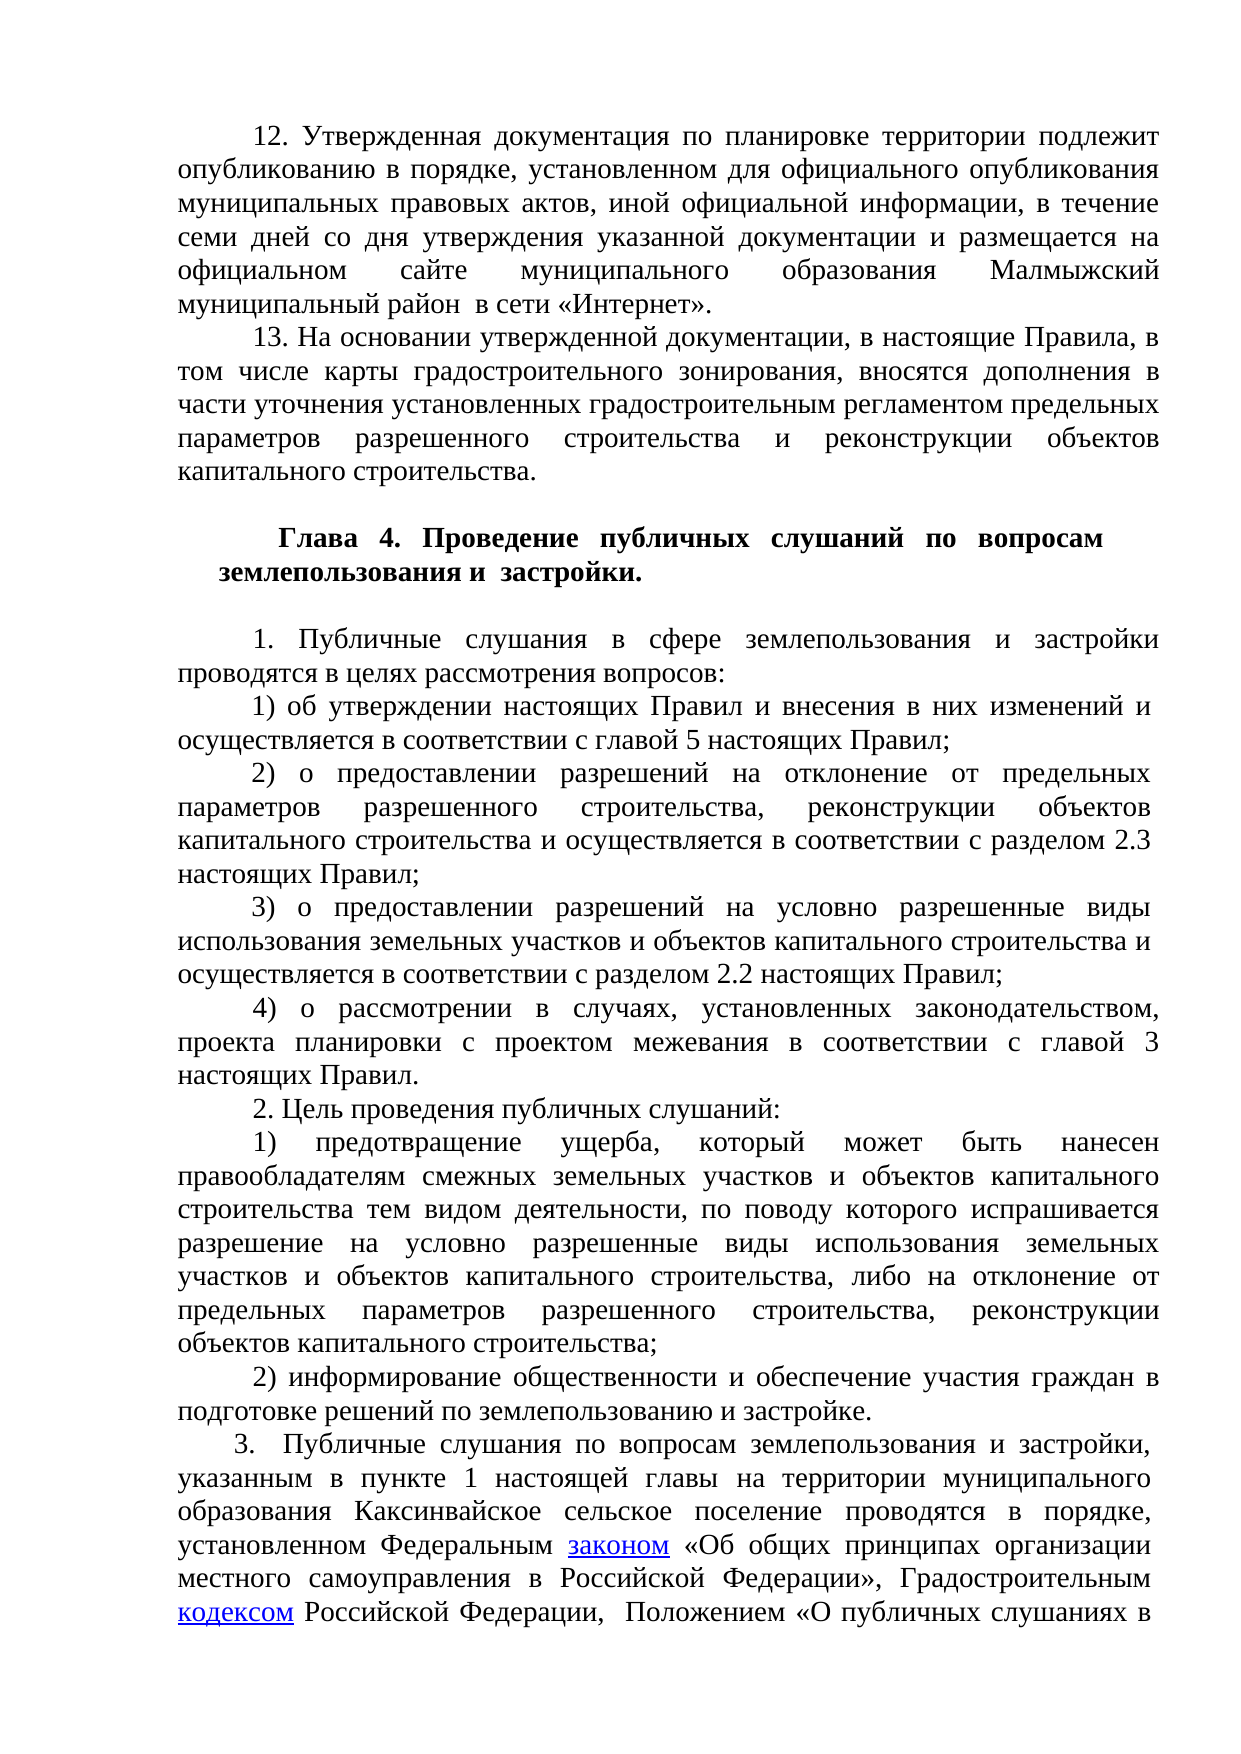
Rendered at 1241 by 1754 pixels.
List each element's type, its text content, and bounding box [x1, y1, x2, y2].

text Глава 4. Проведение публичных слушаний по вопросам землепользования и застройки. [219, 521, 1104, 588]
text 3) о предоставлении разрешений на условно разрешенные виды использования земельных участков и объектов капитального строительства и осуществляется в соответствии с разделом 2.2 настоящих Правил; [177, 889, 1152, 990]
text 12. Утвержденная документация по планировке территории подлежит опубликованию в порядке, установленном для официального опубликования муниципальных правовых актов, иной официальной информации, в течение семи дней со дня утверждения указанной документации и размещается на официальном сайте муниципального образования Малмыжский муниципальный район в сети «Интернет». [177, 118, 1160, 319]
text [177, 1426, 1152, 1627]
text 1) об утверждении настоящих Правил и внесения в них изменений и осуществляется в соответствии с главой 5 настоящих Правил; [177, 688, 1152, 755]
text 1. Публичные слушания в сфере землепользования и застройки проводятся в целях рассмотрения вопросов: [177, 621, 1160, 688]
text 2) о предоставлении разрешений на отклонение от предельных параметров разрешенного строительства, реконструкции объектов капитального строительства и осуществляется в соответствии с разделом 2.3 настоящих Правил; [177, 755, 1152, 889]
text 1) предотвращение ущерба, который может быть нанесен правообладателям смежных земельных участков и объектов капитального строительства тем видом деятельности, по поводу которого испрашивается разрешение на условно разрешенные виды использования земельных участков и объектов капитального строительства, либо на отклонение от предельных параметров разрешенного строительства, реконструкции объектов капитального строительства; [177, 1124, 1160, 1359]
text 13. На основании утвержденной документации, в настоящие Правила, в том числе карты градостроительного зонирования, вносятся дополнения в части уточнения установленных градостроительным регламентом предельных параметров разрешенного строительства и реконструкции объектов капитального строительства. [177, 319, 1160, 487]
text 2) информирование общественности и обеспечение участия граждан в подготовке решений по землепользованию и застройке. [177, 1359, 1160, 1426]
text 4) о рассмотрении в случаях, установленных законодательством, проекта планировки с проектом межевания в соответствии с главой 3 настоящих Правил. [177, 990, 1160, 1091]
text 2. Цель проведения публичных слушаний: [177, 1091, 1160, 1124]
